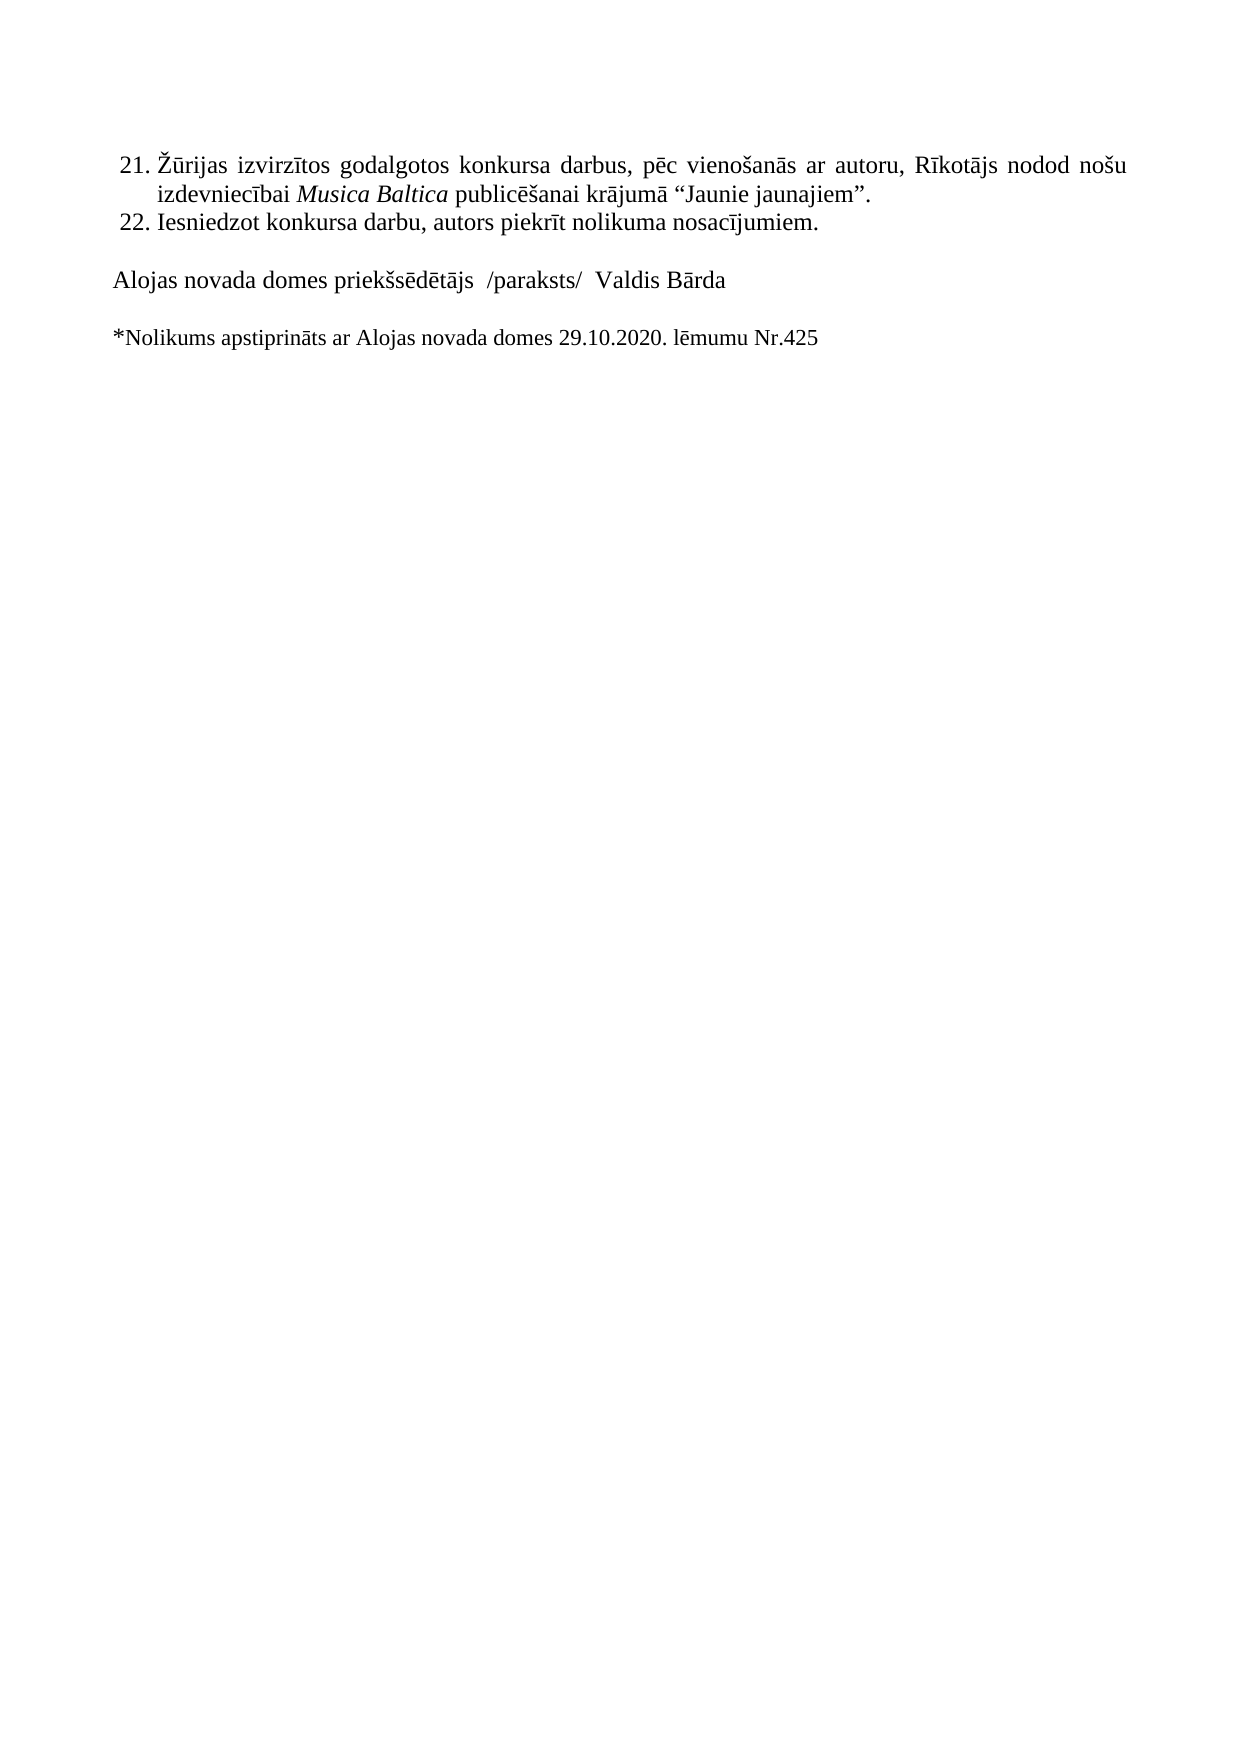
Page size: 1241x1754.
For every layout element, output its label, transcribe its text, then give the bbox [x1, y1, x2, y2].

text *Nolikums apstiprināts ar Alojas novada domes 29.10.2020. lēmumu Nr.425 [112, 322, 1128, 351]
list Žūrijas izvirzītos godalgotos konkursa darbus, pēc vienošanās ar autoru, Rīkotājs nodod nošu izdevniecībai Musica Baltica publicēšanai krājumā “Jaunie jaunajiem”. [119, 150, 1128, 207]
text Alojas novada domes priekšsēdētājs /paraksts/ Valdis Bārda [112, 265, 1128, 294]
list Iesniedzot konkursa darbu, autors piekrīt nolikuma nosacījumiem. [119, 207, 1128, 236]
